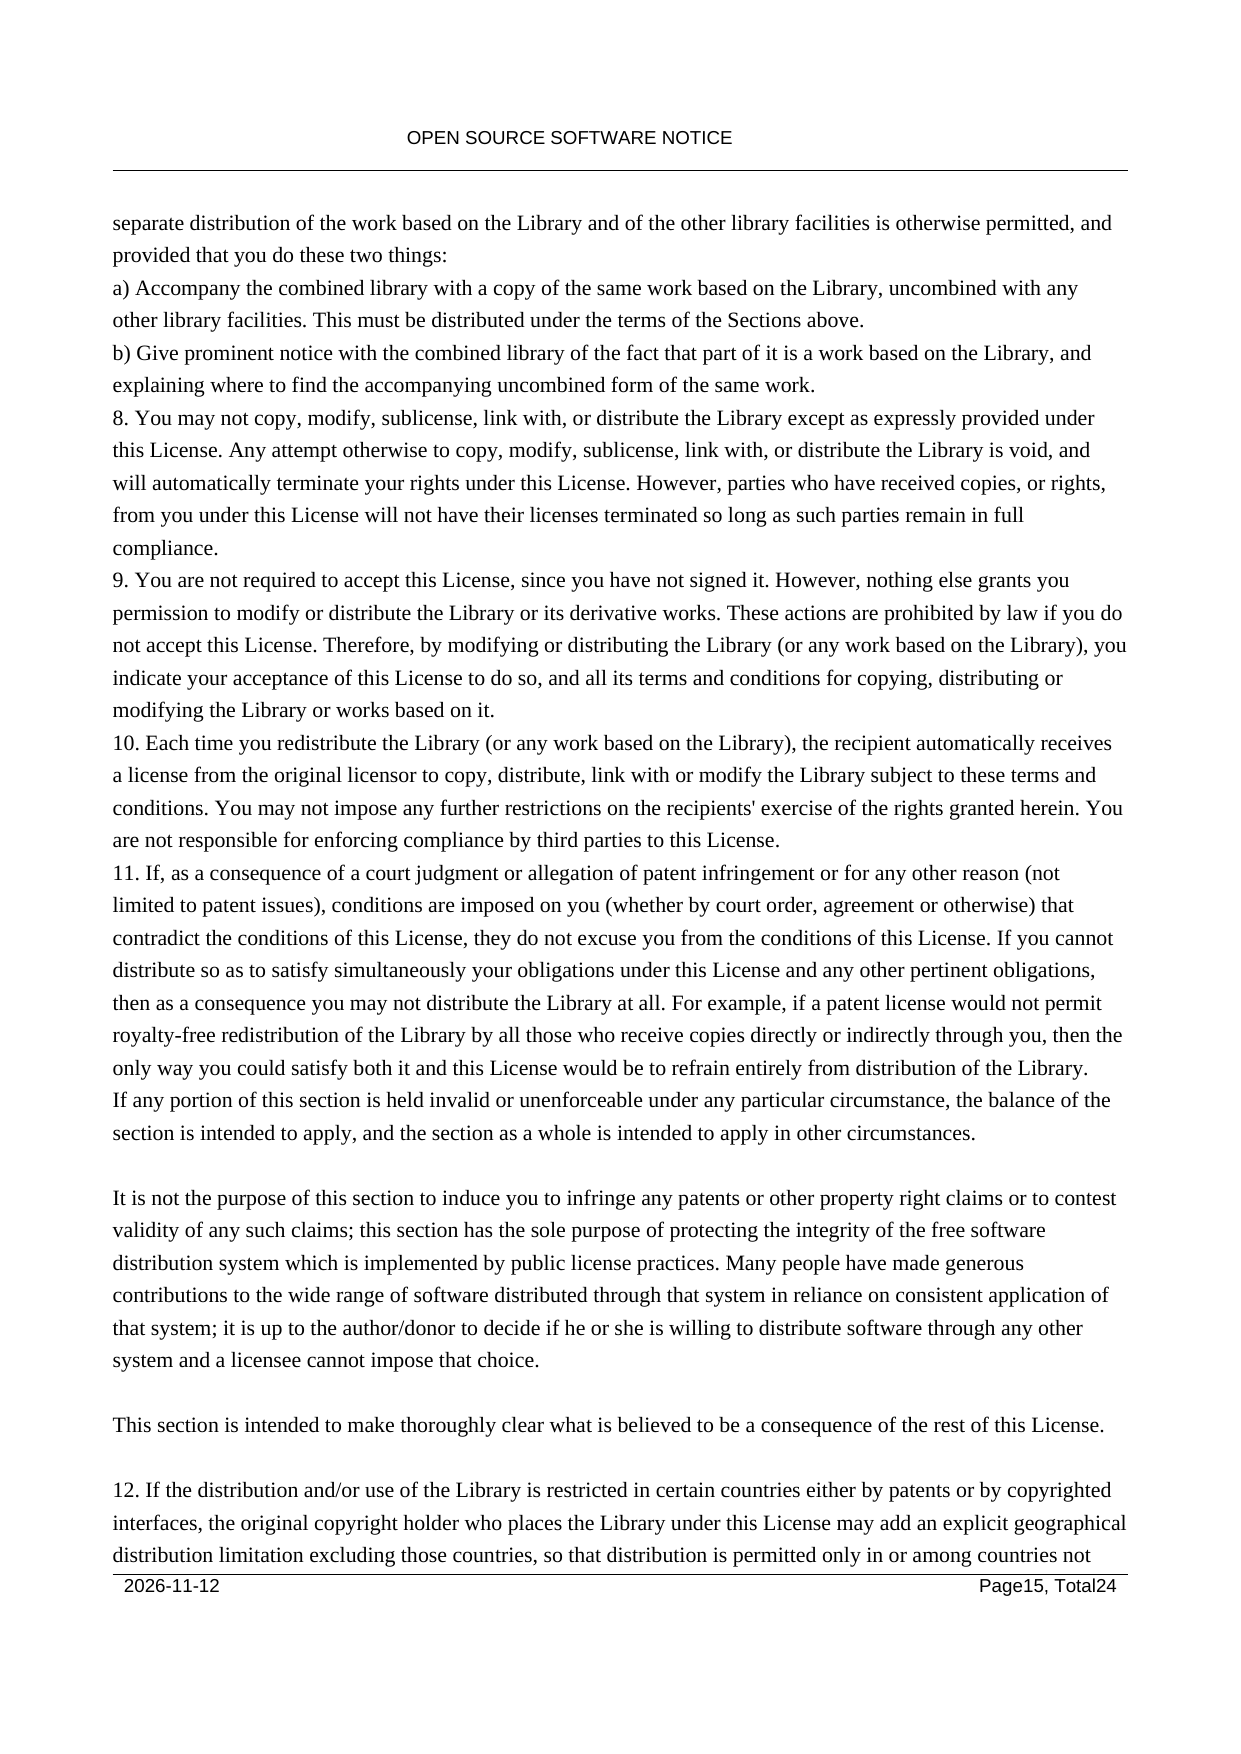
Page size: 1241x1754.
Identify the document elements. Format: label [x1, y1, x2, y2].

text [112, 206, 1128, 1571]
